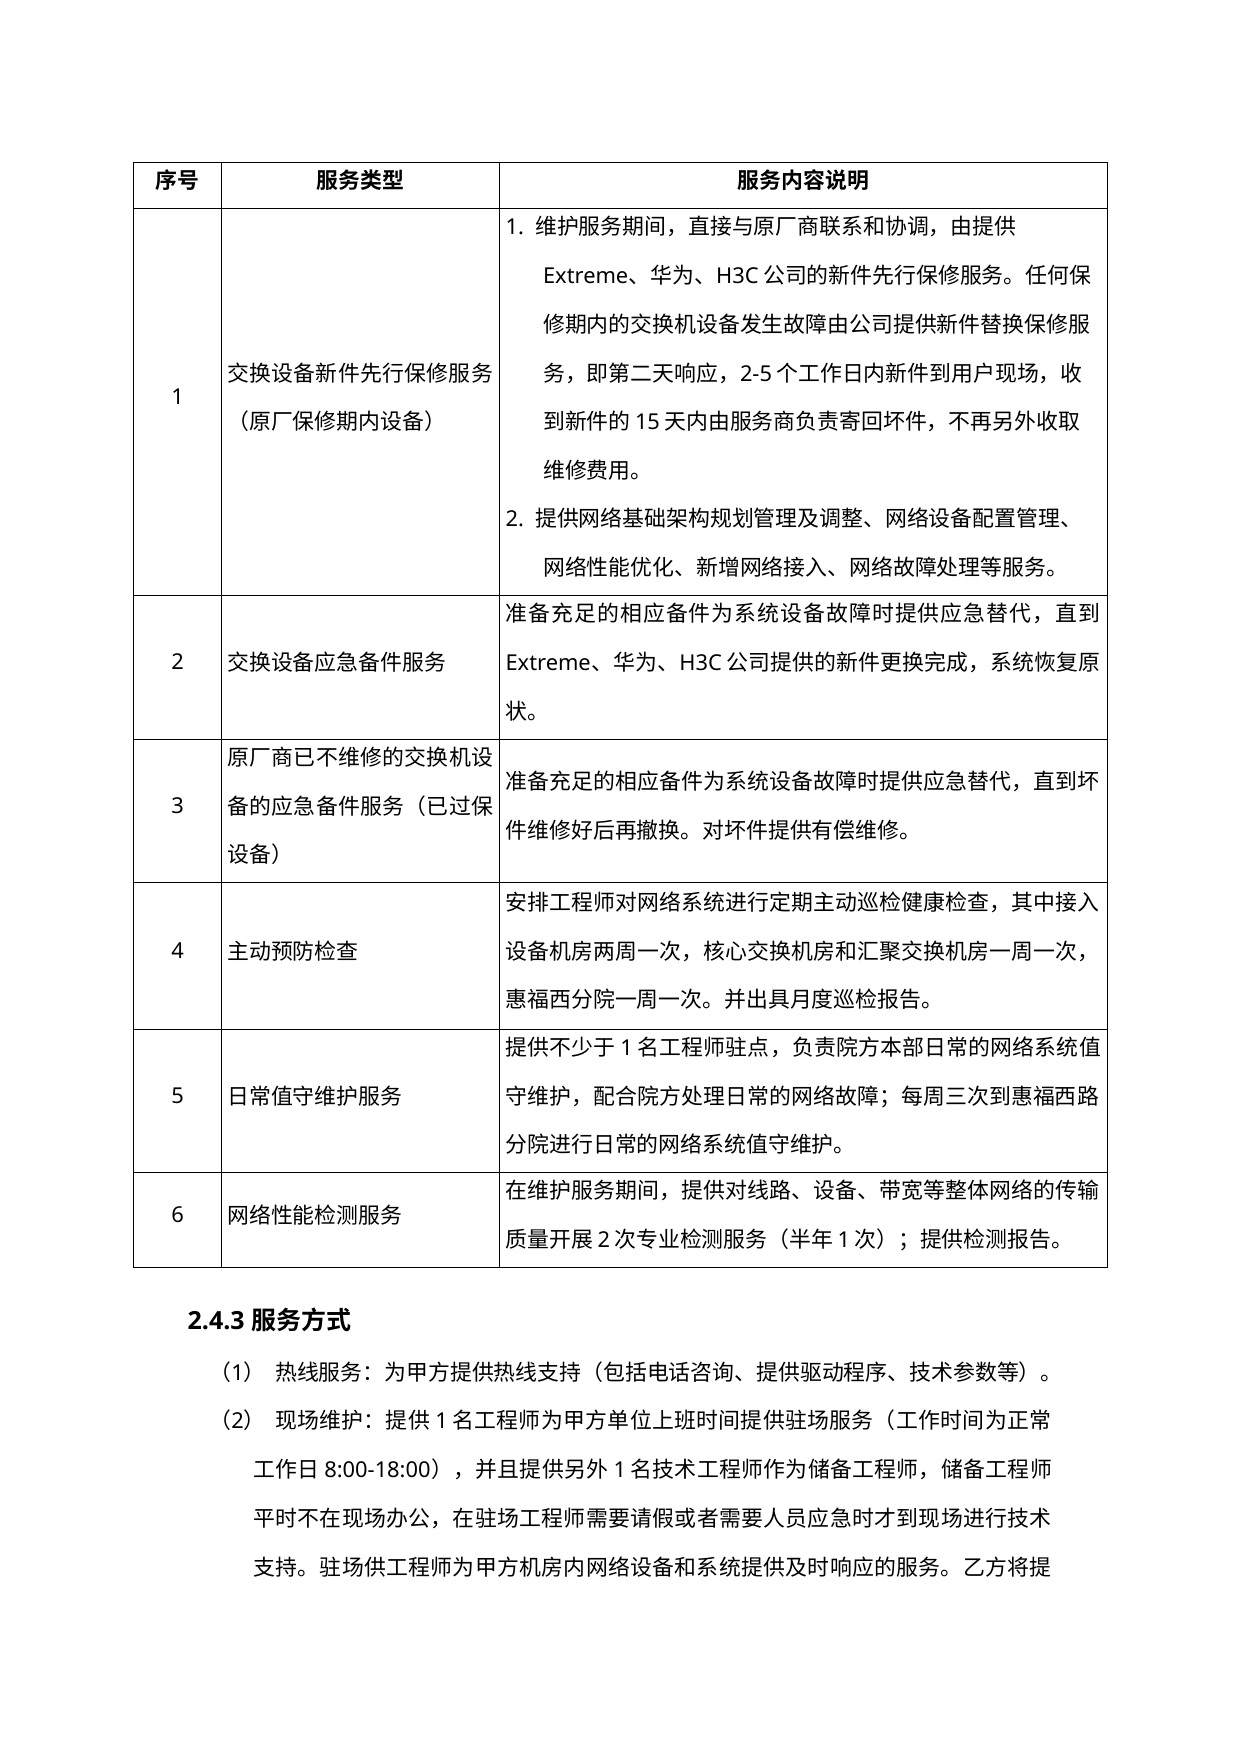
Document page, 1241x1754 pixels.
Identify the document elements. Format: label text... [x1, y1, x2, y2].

table_cell 5 [134, 1030, 221, 1172]
table_cell 主动预防检查 [222, 883, 499, 1028]
table_header 服务内容说明 [500, 163, 1107, 208]
table_cell 1 [134, 209, 221, 595]
table_cell 安排工程师对网络系统进行定期主动巡检健康检查，其中接入设备机房两周一次，核心交换机房和汇聚交换机房一周一次，惠福西分院一周一次。并出具月度巡检报告。 [500, 883, 1107, 1028]
table_header 服务类型 [222, 163, 499, 208]
table_cell 准备充足的相应备件为系统设备故障时提供应急替代，直到Extreme、华为、H3C公司提供的新件更换完成，系统恢复原状。 [500, 596, 1107, 738]
table_cell 交换设备新件先行保修服务（原厂保修期内设备） [222, 209, 499, 595]
table_cell 4 [134, 883, 221, 1028]
table_cell 原厂商已不维修的交换机设备的应急备件服务（已过保设备） [222, 740, 499, 882]
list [209, 1403, 1053, 1582]
table_cell 交换设备应急备件服务 [222, 596, 499, 738]
table_cell 日常值守维护服务 [222, 1030, 499, 1172]
table_cell 在维护服务期间，提供对线路、设备、带宽等整体网络的传输质量开展2次专业检测服务（半年1次）；提供检测报告。 [500, 1173, 1107, 1267]
table_header 序号 [134, 163, 221, 208]
table_cell 6 [134, 1173, 221, 1267]
table_cell 网络性能检测服务 [222, 1173, 499, 1267]
list 热线服务：为甲方提供热线支持（包括电话咨询、提供驱动程序、技术参数等）。 [209, 1355, 1053, 1387]
table_cell 维护服务期间，直接与原厂商联系和协调，由提供Extreme、华为、H3C公司的新件先行保修服务。任何保修期内的交换机设备发生故障由公司提供新件替换保修服务，即第二天响应，2-5个工作日内新件到用户现场，收到新件的15天内由服务商负责寄回坏件，不再另外收取维修费用。 提供网络基础架构规划管理及调整、网络设备配置管理、网络性能优化、新增网络接入、网络故障处理等服务。 [500, 209, 1107, 595]
table_cell 3 [134, 740, 221, 882]
table_cell 提供不少于1名工程师驻点，负责院方本部日常的网络系统值守维护，配合院方处理日常的网络故障；每周三次到惠福西路分院进行日常的网络系统值守维护。 [500, 1030, 1107, 1172]
subtitle 2.4.3 服务方式 [187, 1300, 1053, 1337]
table_cell 2 [134, 596, 221, 738]
table_cell 准备充足的相应备件为系统设备故障时提供应急替代，直到坏件维修好后再撤换。对坏件提供有偿维修。 [500, 740, 1107, 882]
